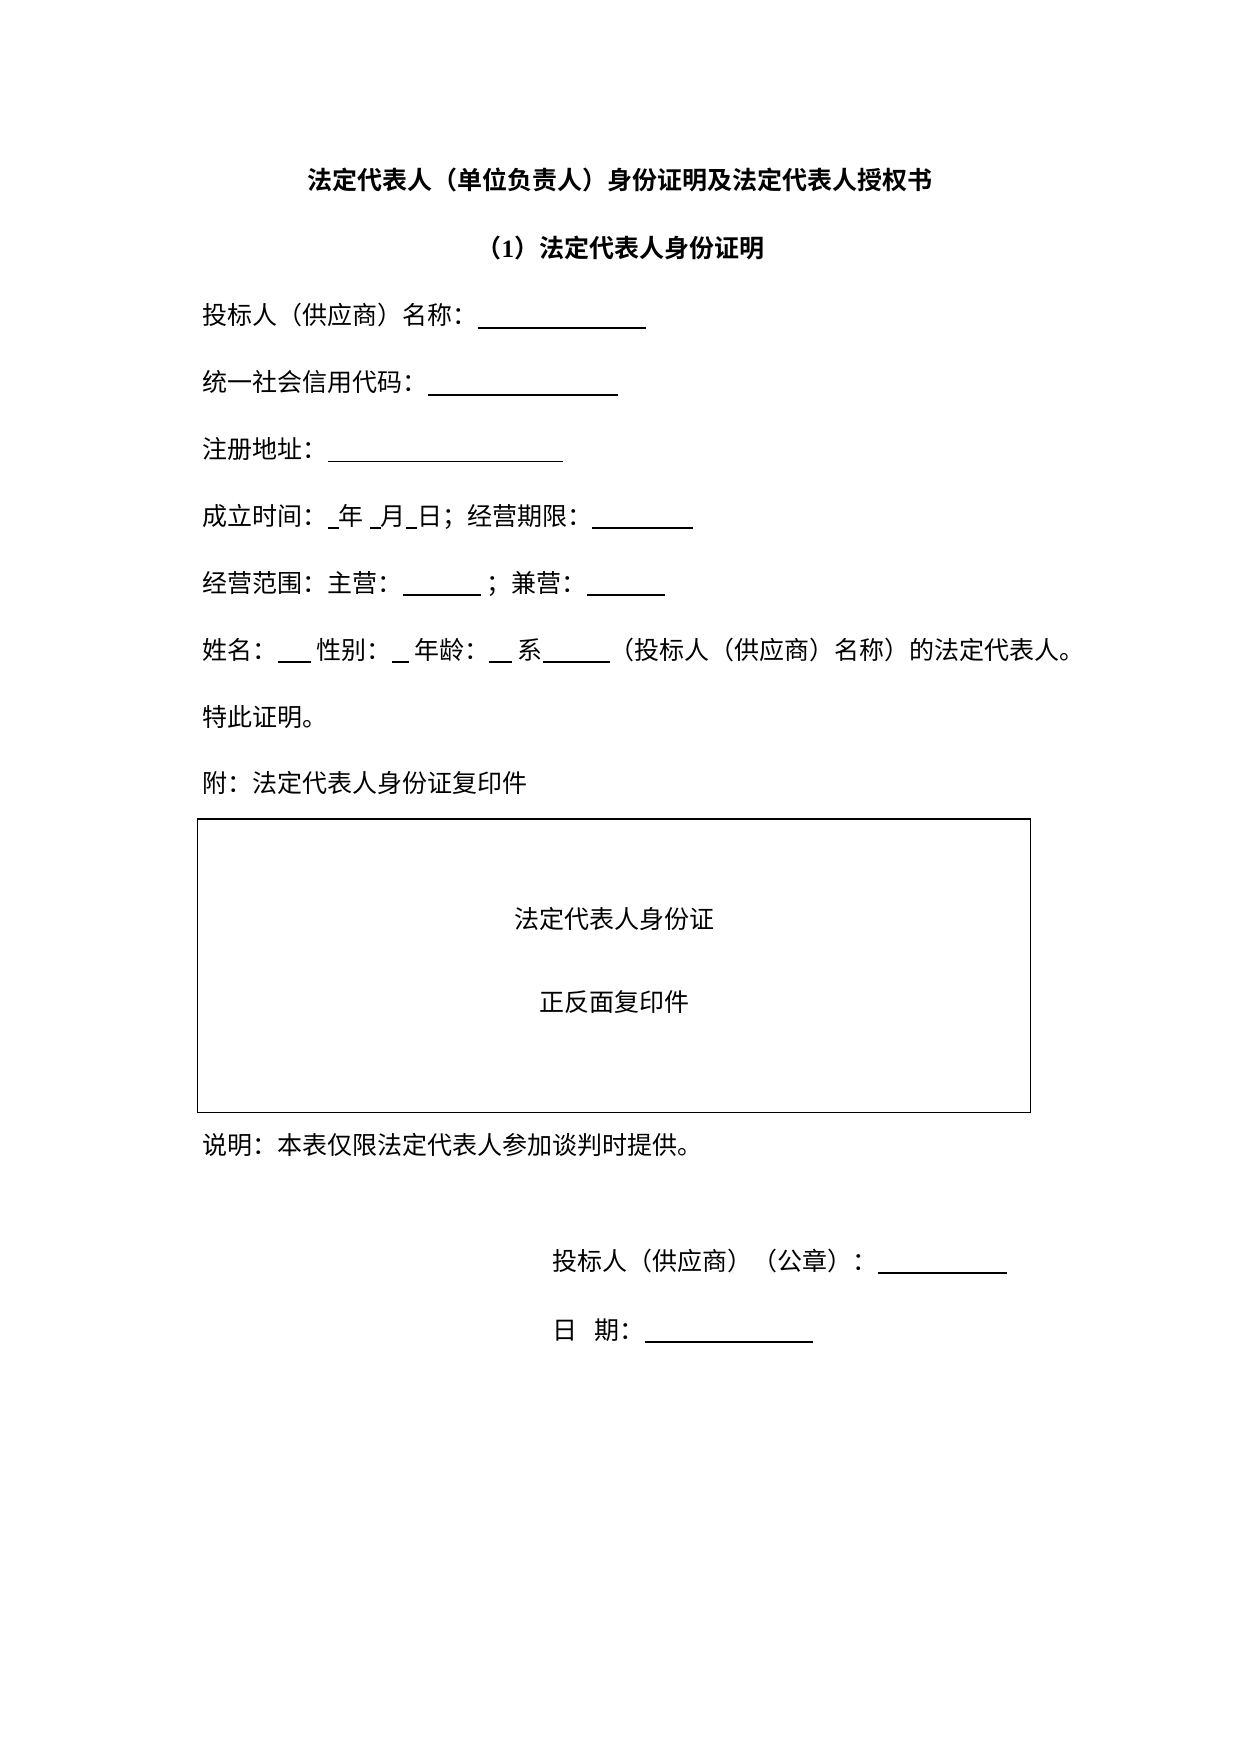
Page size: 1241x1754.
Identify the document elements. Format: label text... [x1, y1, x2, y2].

text 投标人（供应商）（公章）： [152, 1227, 1088, 1292]
text 统一社会信用代码： [152, 363, 1088, 399]
text 说明：本表仅限法定代表人参加谈判时提供。 [152, 1126, 1088, 1162]
text 法定代表人（单位负责人）身份证明及法定代表人授权书 [152, 146, 1088, 211]
text 附：法定代表人身份证复印件 [152, 764, 1088, 800]
text 特此证明。 [152, 697, 1088, 733]
text 成立时间： 年 月 日；经营期限： [152, 496, 1088, 533]
text 日 期： [152, 1310, 1088, 1346]
text 姓名： 性别： 年龄： 系 （投标人（供应商）名称）的法定代表人。 [152, 630, 1088, 666]
text 投标人（供应商）名称： [152, 296, 1088, 332]
text （1）法定代表人身份证明 [152, 229, 1088, 265]
table_header 法定代表人身份证 正反面复印件 [198, 820, 1030, 1112]
text 注册地址： [152, 429, 1088, 466]
text 经营范围：主营： ；兼营： [152, 563, 1088, 599]
